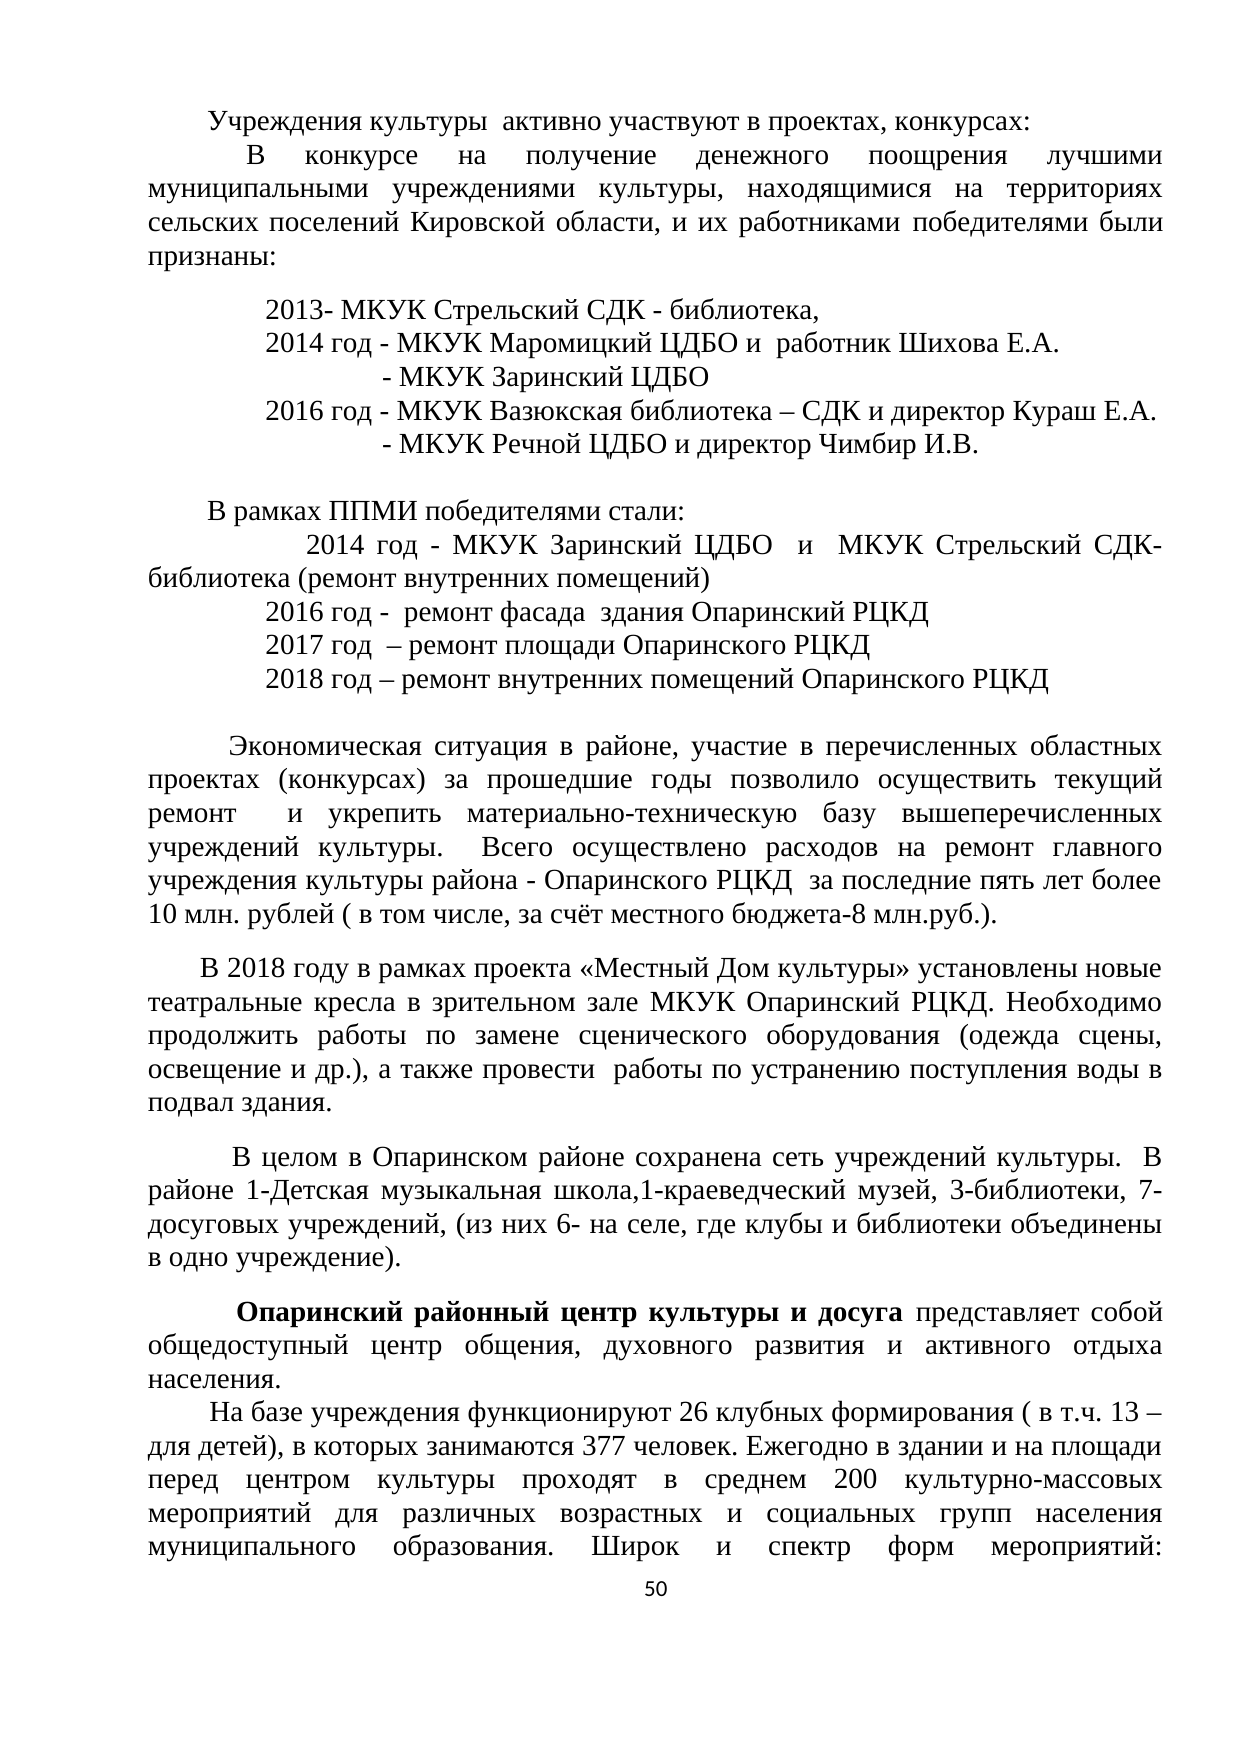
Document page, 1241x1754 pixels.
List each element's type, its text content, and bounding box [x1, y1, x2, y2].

text 2018 год – ремонт внутренних помещений Опаринского РЦКД [148, 661, 1163, 694]
text 2016 год - ремонт фасада здания Опаринский РЦКД [148, 594, 1163, 627]
text - МКУК Заринский ЦДБО [148, 359, 1163, 393]
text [148, 1394, 1163, 1562]
text Учреждения культуры активно участвуют в проектах, конкурсах: [148, 103, 1163, 137]
text 2013- МКУК Стрельский СДК - библиотека, [148, 292, 1163, 326]
text 2017 год – ремонт площади Опаринского РЦКД [148, 627, 1163, 661]
text В конкурсе на получение денежного поощрения лучшими муниципальными учреждениями культуры, находящимися на территориях сельских поселений Кировской области, и их работниками победителями были признаны: [148, 137, 1163, 271]
text 2014 год - МКУК Маромицкий ЦДБО и работник Шихова Е.А. [148, 326, 1163, 359]
text В рамках ППМИ победителями стали: [148, 493, 1163, 527]
text Опаринский районный центр культуры и досуга представляет собой общедоступный центр общения, духовного развития и активного отдыха населения. [148, 1294, 1163, 1394]
text Экономическая ситуация в районе, участие в перечисленных областных проектах (конкурсах) за прошедшие годы позволило осуществить текущий ремонт и укрепить материально-техническую базу вышеперечисленных учреждений культуры. Всего осуществлено расходов на ремонт главного учреждения культуры района - Опаринского РЦКД за последние пять лет более 10 млн. рублей ( в том числе, за счёт местного бюджета-8 млн.руб.). [148, 728, 1163, 929]
text В целом в Опаринском районе сохранена сеть учреждений культуры. В районе 1-Детская музыкальная школа,1-краеведческий музей, 3-библиотеки, 7-досуговых учреждений, (из них 6- на селе, где клубы и библиотеки объединены в одно учреждение). [148, 1139, 1163, 1273]
text - МКУК Речной ЦДБО и директор Чимбир И.В. [148, 426, 1163, 460]
text В 2018 году в рамках проекта «Местный Дом культуры» установлены новые театральные кресла в зрительном зале МКУК Опаринский РЦКД. Необходимо продолжить работы по замене сценического оборудования (одежда сцены, освещение и др.), а также провести работы по устранению поступления воды в подвал здания. [148, 950, 1163, 1118]
text 2014 год - МКУК Заринский ЦДБО и МКУК Стрельский СДК-библиотека (ремонт внутренних помещений) [148, 527, 1163, 594]
text 2016 год - МКУК Вазюкская библиотека – СДК и директор Кураш Е.А. [148, 393, 1163, 426]
